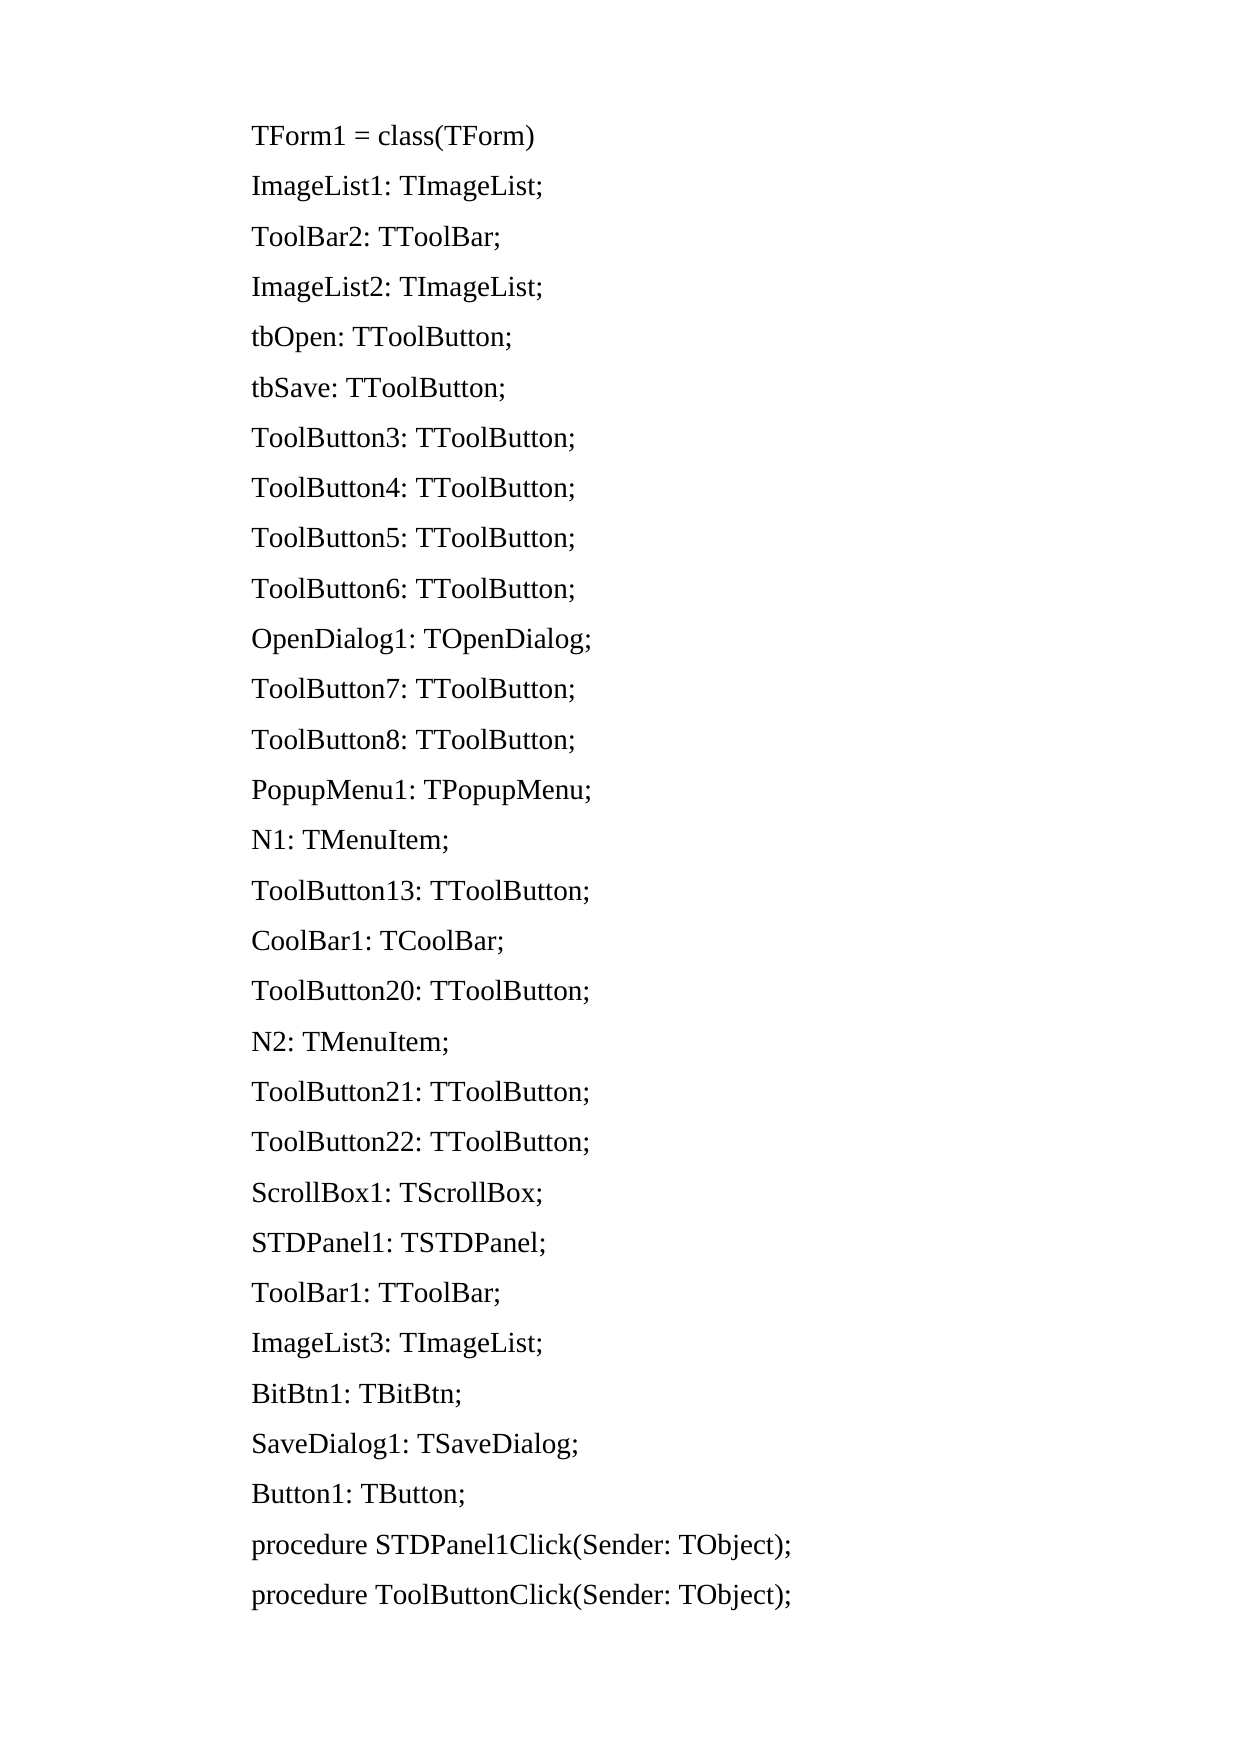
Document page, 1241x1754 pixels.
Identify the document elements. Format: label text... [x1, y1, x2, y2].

text ToolButton7: TToolButton; [177, 672, 1152, 705]
text ToolButton22: TToolButton; [177, 1124, 1152, 1158]
text ToolBar1: TToolBar; [177, 1275, 1152, 1309]
text ToolButton13: TToolButton; [177, 873, 1152, 906]
text STDPanel1: TSTDPanel; [177, 1225, 1152, 1258]
text ToolButton3: TToolButton; [177, 420, 1152, 453]
text SaveDialog1: TSaveDialog; [177, 1426, 1152, 1460]
text ImageList3: TImageList; [177, 1326, 1152, 1359]
text N1: TMenuItem; [177, 822, 1152, 856]
text ToolButton8: TToolButton; [177, 722, 1152, 755]
text ImageList1: TImageList; [177, 168, 1152, 202]
text ToolButton5: TToolButton; [177, 521, 1152, 554]
text procedure STDPanel1Click(Sender: TObject); [177, 1527, 1152, 1560]
text Button1: TButton; [177, 1477, 1152, 1510]
text ImageList2: TImageList; [177, 269, 1152, 303]
text ToolBar2: TToolBar; [177, 219, 1152, 252]
text OpenDialog1: TOpenDialog; [177, 621, 1152, 655]
text tbOpen: TToolButton; [177, 319, 1152, 353]
text ToolButton20: TToolButton; [177, 973, 1152, 1007]
text TForm1 = class(TForm) [177, 118, 1152, 152]
text procedure ToolButtonClick(Sender: TObject); [177, 1577, 1152, 1611]
text BitBtn1: TBitBtn; [177, 1376, 1152, 1409]
text CoolBar1: TCoolBar; [177, 923, 1152, 957]
text ToolButton4: TToolButton; [177, 470, 1152, 504]
text ToolButton6: TToolButton; [177, 571, 1152, 604]
text PopupMenu1: TPopupMenu; [177, 772, 1152, 806]
text N2: TMenuItem; [177, 1024, 1152, 1057]
text tbSave: TToolButton; [177, 370, 1152, 403]
text ToolButton21: TToolButton; [177, 1074, 1152, 1108]
text ScrollBox1: TScrollBox; [177, 1175, 1152, 1208]
